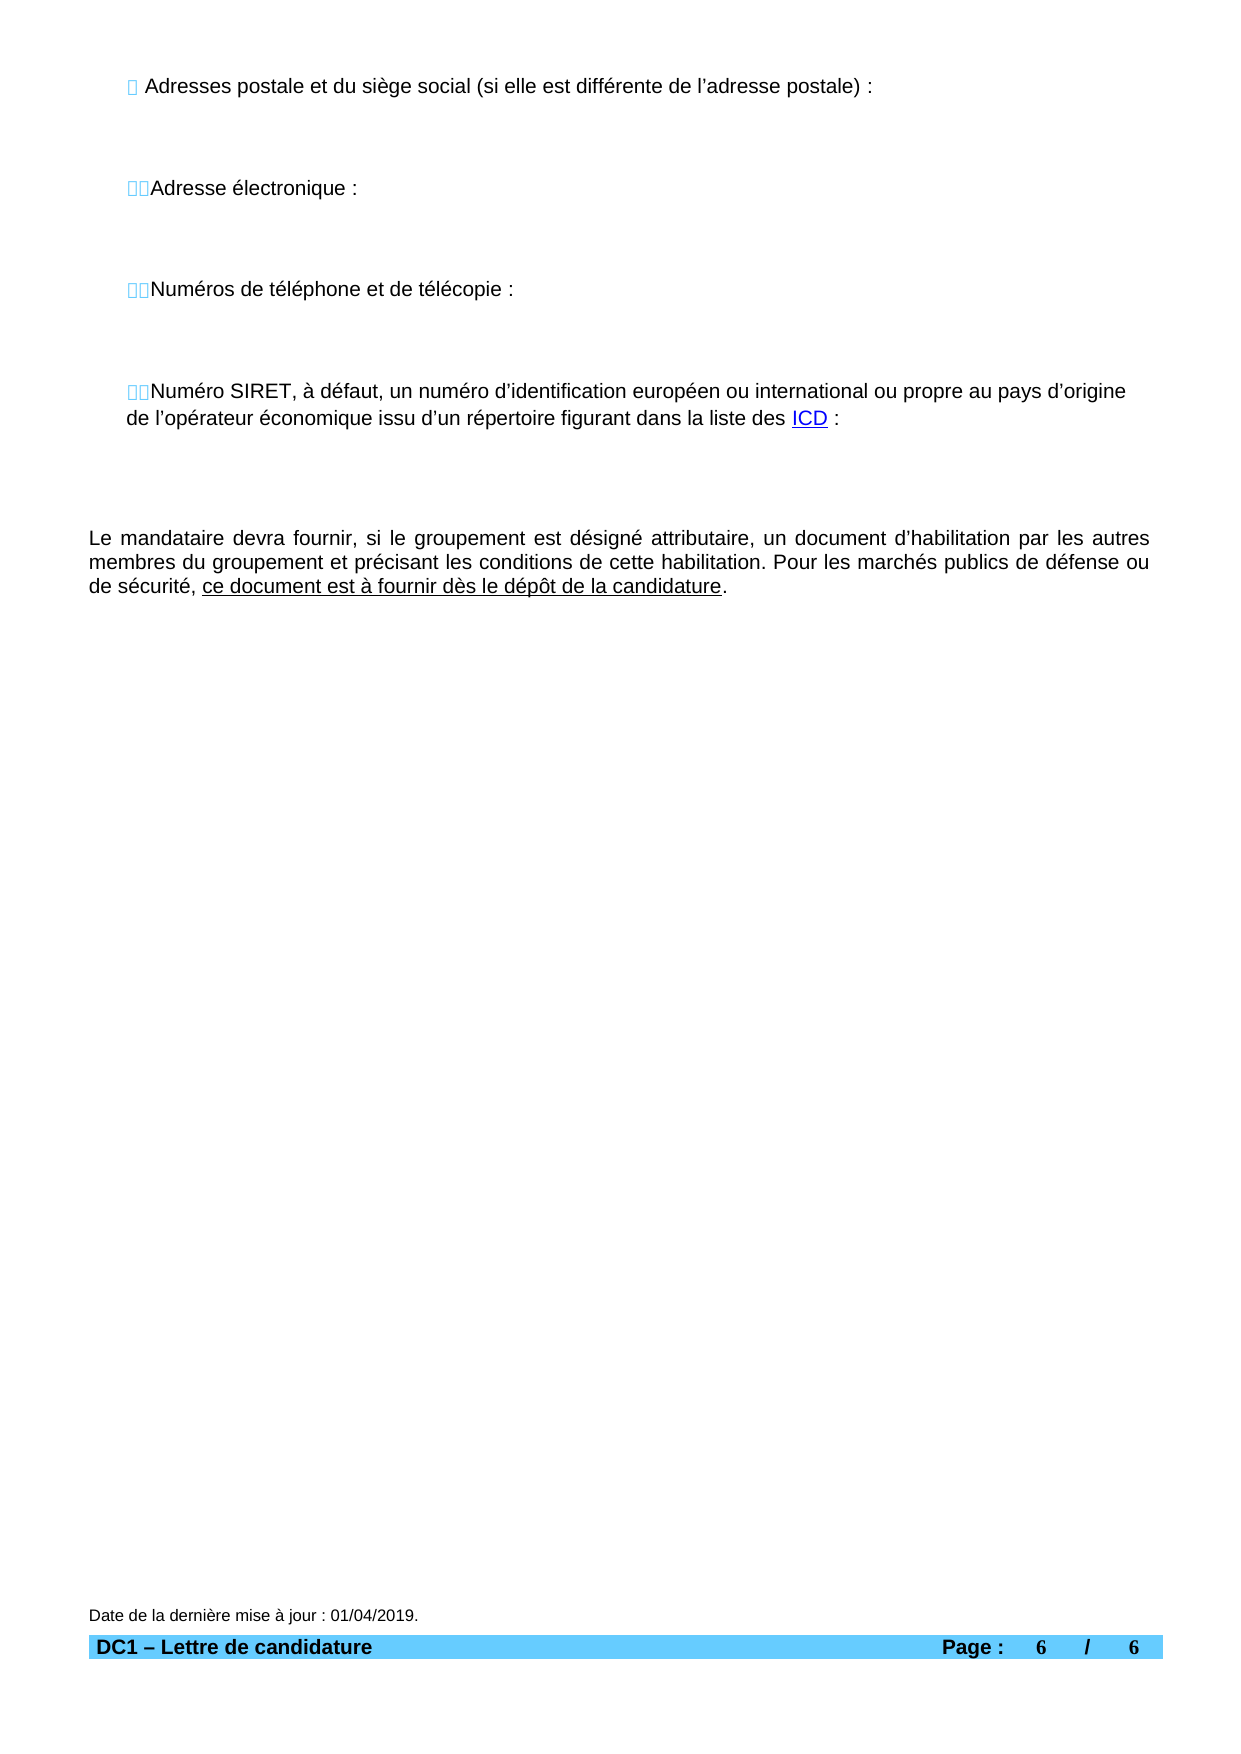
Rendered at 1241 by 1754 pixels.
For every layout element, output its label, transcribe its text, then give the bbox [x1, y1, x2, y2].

text Numéros de téléphone et de télécopie : [126, 274, 1152, 304]
text Numéro SIRET, à défaut, un numéro d’identification européen ou international ou propre au pays d’origine de l’opérateur économique issu d’un répertoire figurant dans la liste des ICD : [126, 376, 1152, 430]
text Le mandataire devra fournir, si le groupement est désigné attributaire, un document d’habilitation par les autres membres du groupement et précisant les conditions de cette habilitation. Pour les marchés publics de défense ou de sécurité, ce document est à fournir dès le dépôt de la candidature. [89, 526, 1152, 598]
text Adresse électronique : [126, 173, 1152, 203]
text Date de la dernière mise à jour : 01/04/2019. [89, 1606, 1152, 1625]
text  Adresses postale et du siège social (si elle est différente de l’adresse postale) : [126, 71, 1152, 101]
